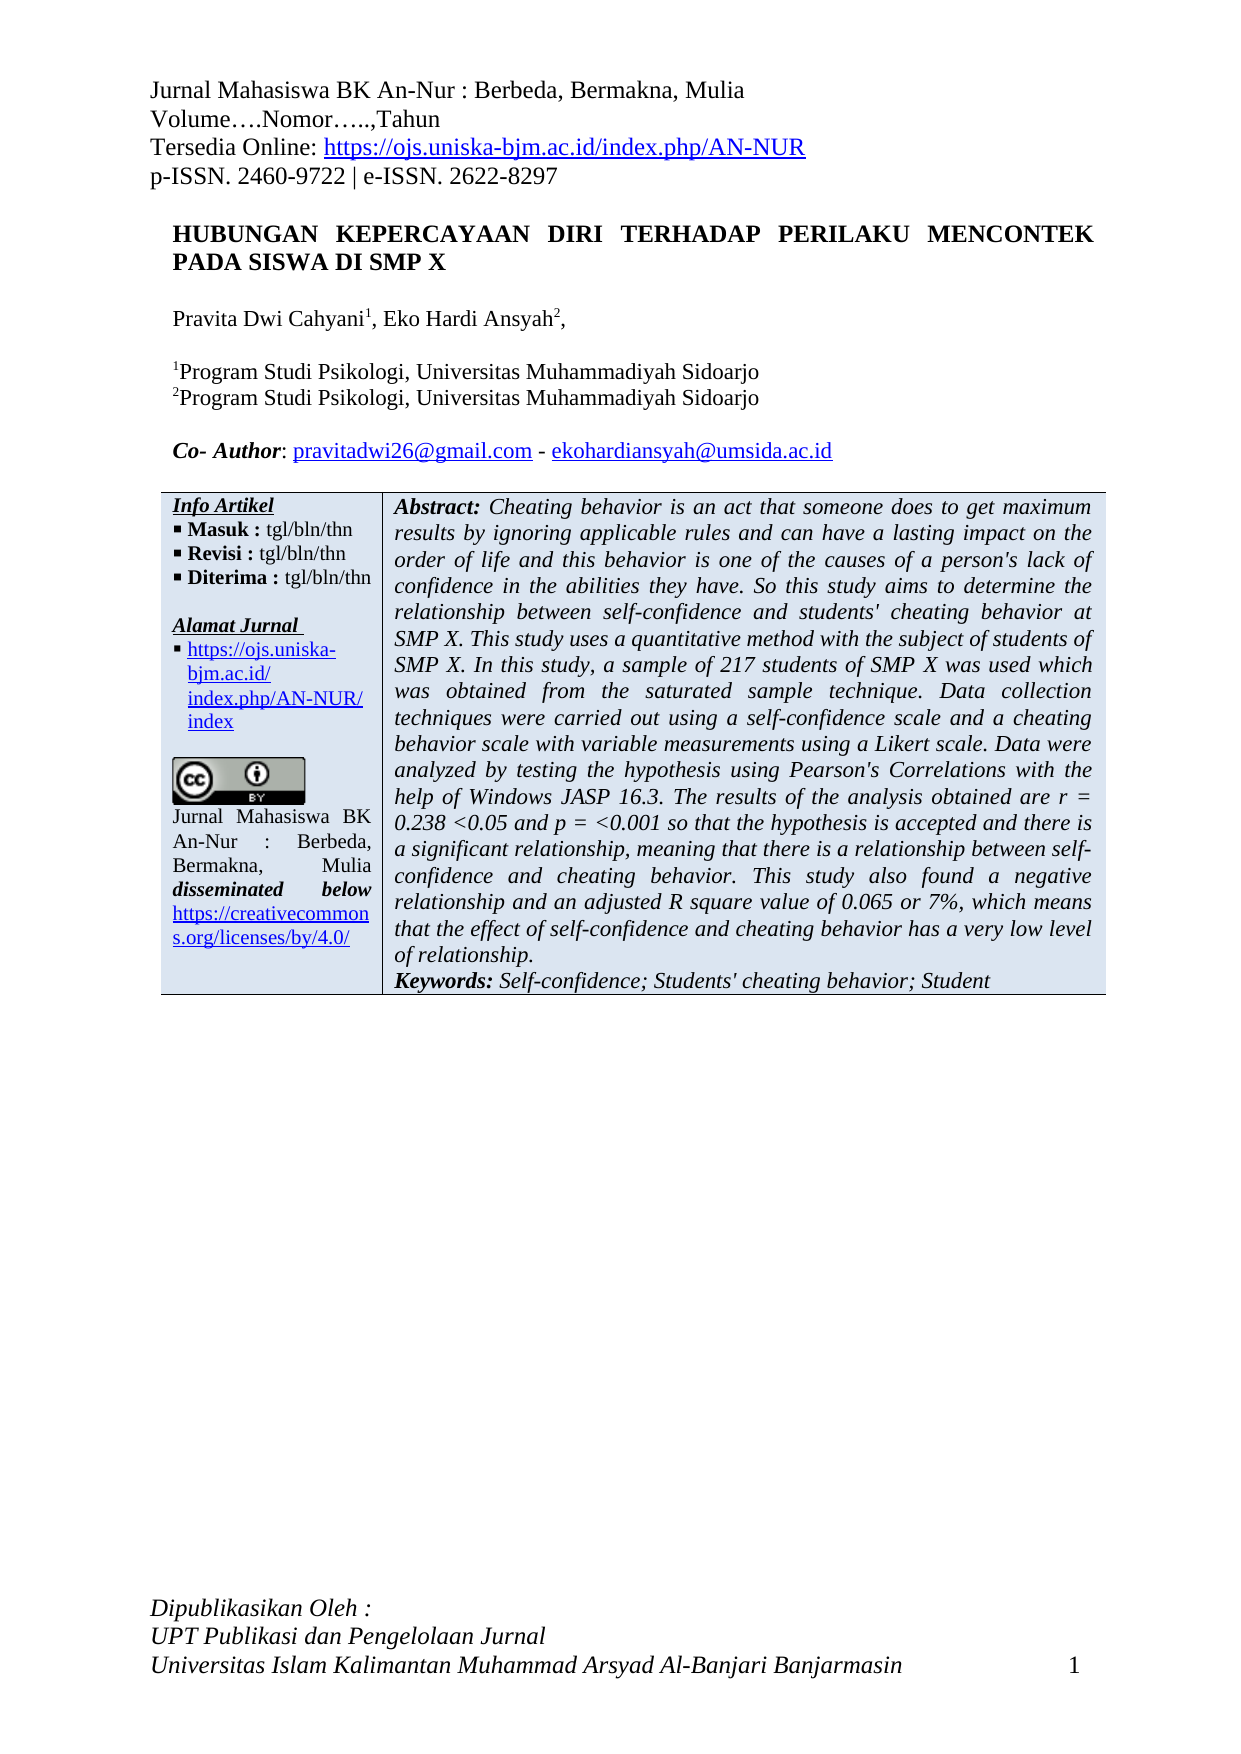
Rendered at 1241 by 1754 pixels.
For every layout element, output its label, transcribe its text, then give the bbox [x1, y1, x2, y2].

table_cell Info Artikel Masuk : tgl/bln/thn Revisi : tgl/bln/thn Diterima : tgl/bln/thn Alamat Jurnal https://ojs.uniska-bjm.ac.id/index.php/AN-NUR/index Jurnal Mahasiswa BK An-Nur : Berbeda, Bermakna, Mulia disseminated below https://creativecommons.org/licenses/by/4.0/ [161, 493, 382, 994]
table_cell Abstract: Cheating behavior is an act that someone does to get maximum results by ignoring applicable rules and can have a lasting impact on the order of life and this behavior is one of the causes of a person's lack of confidence in the abilities they have. So this study aims to determine the relationship between self-confidence and students' cheating behavior at SMP X. This study uses a quantitative method with the subject of students of SMP X. In this study, a sample of 217 students of SMP X was used which was obtained from the saturated sample technique. Data collection techniques were carried out using a self-confidence scale and a cheating behavior scale with variable measurements using a Likert scale. Data were analyzed by testing the hypothesis using Pearson's Correlations with the help of Windows JASP 16.3. The results of the analysis obtained are r = 0.238 <0.05 and p = <0.001 so that the hypothesis is accepted and there is a significant relationship, meaning that there is a relationship between self-confidence and cheating behavior. This study also found a negative relationship and an adjusted R square value of 0.065 or 7%, which means that the effect of self-confidence and cheating behavior has a very low level of relationship. Keywords: Self-confidence; Students' cheating behavior; Student [383, 493, 1106, 994]
table_header HUBUNGAN KEPERCAYAAN DIRI TERHADAP PERILAKU MENCONTEK PADA SISWA DI SMP X Pravita Dwi Cahyani1, Eko Hardi Ansyah2, 1Program Studi Psikologi, Universitas Muhammadiyah Sidoarjo 2Program Studi Psikologi, Universitas Muhammadiyah Sidoarjo Co- Author: pravitadwi26@gmail.com - ekohardiansyah@umsida.ac.id [161, 219, 1106, 492]
picture [172, 757, 306, 805]
